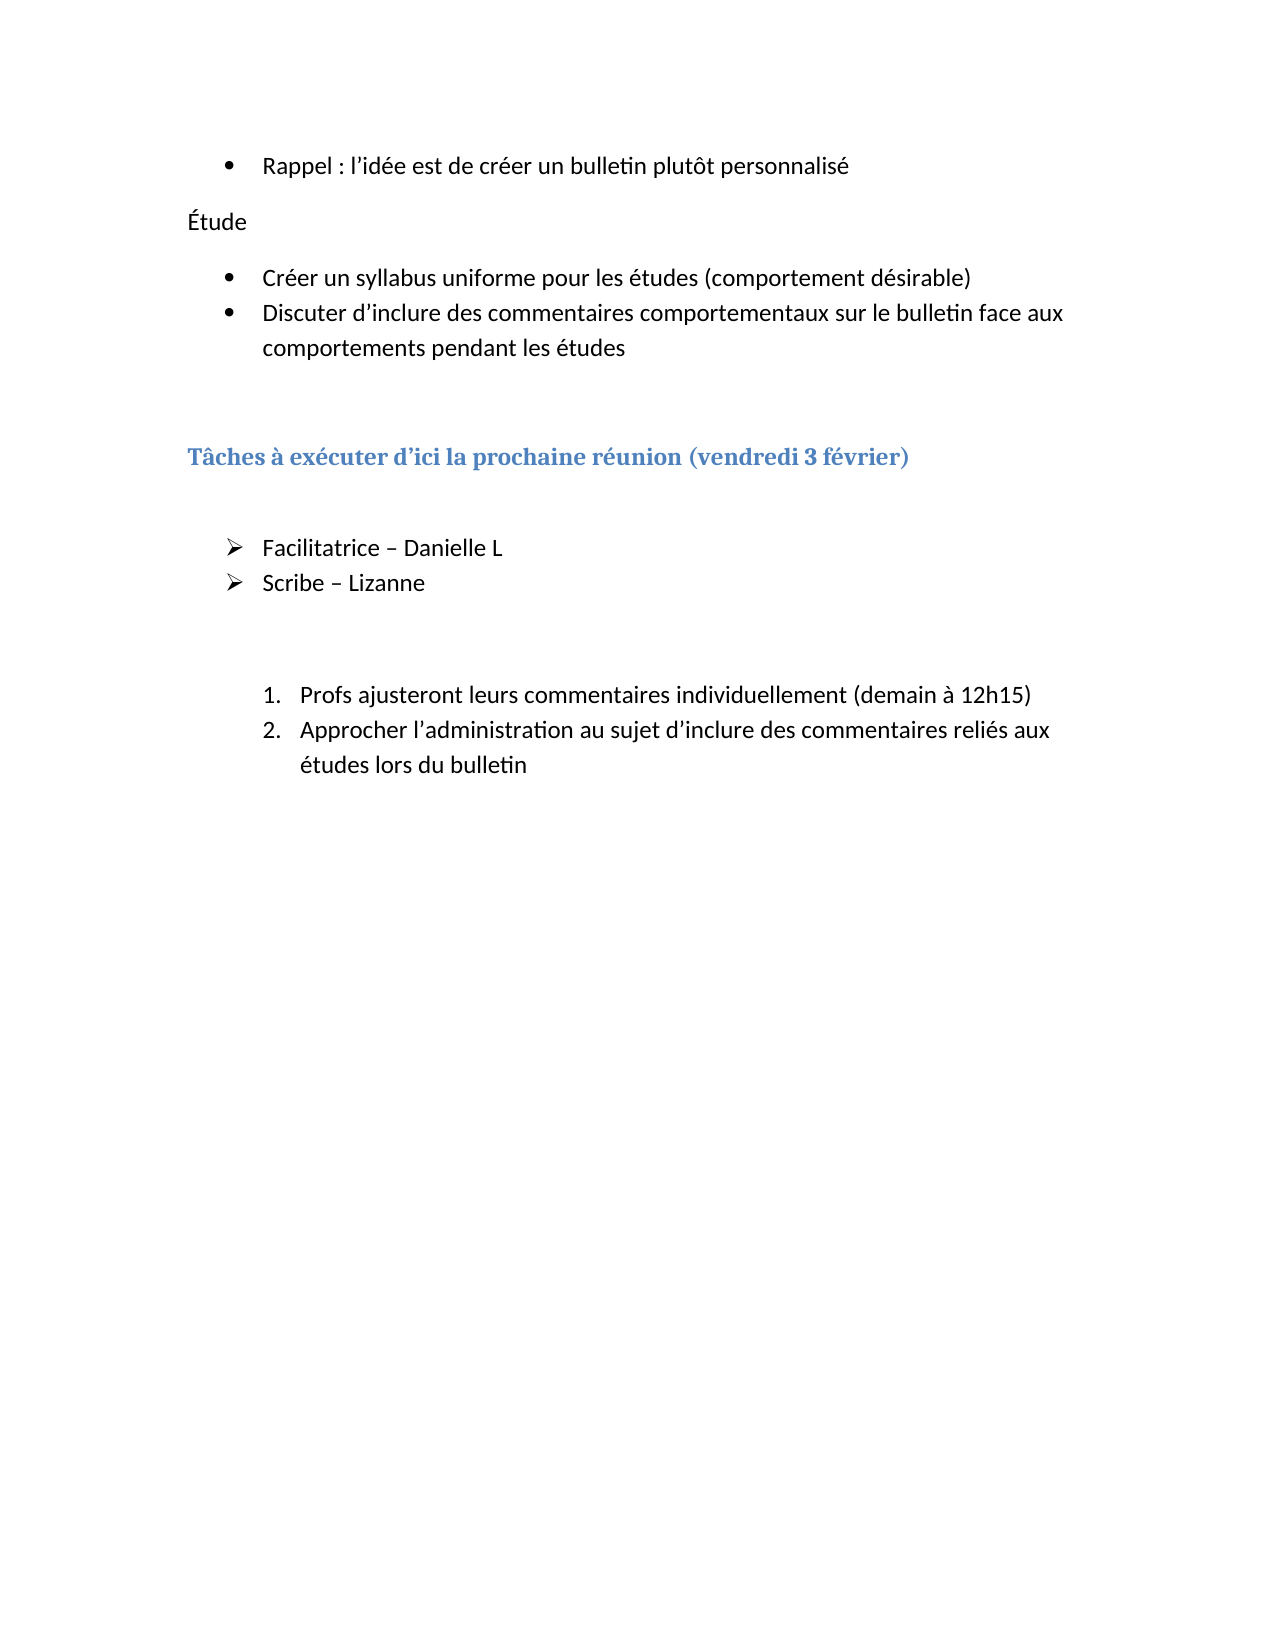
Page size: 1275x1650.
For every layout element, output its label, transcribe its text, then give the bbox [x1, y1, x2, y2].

list Approcher l’administration au sujet d’inclure des commentaires reliés aux études lors du bulletin [262, 714, 1087, 779]
list Rappel : l’idée est de créer un bulletin plutôt personnalisé [225, 150, 1087, 181]
text Étude [187, 206, 1087, 236]
list Créer un syllabus uniforme pour les études (comportement désirable) [225, 262, 1087, 292]
list Facilitatrice – Danielle L [225, 532, 1087, 563]
list Profs ajusteront leurs commentaires individuellement (demain à 12h15) [262, 679, 1087, 709]
list Scribe – Lizanne [225, 567, 1087, 598]
subtitle Tâches à exécuter d’ici la prochaine réunion (vendredi 3 février) [187, 443, 1087, 472]
list Discuter d’inclure des commentaires comportementaux sur le bulletin face aux comportements pendant les études [225, 297, 1087, 362]
